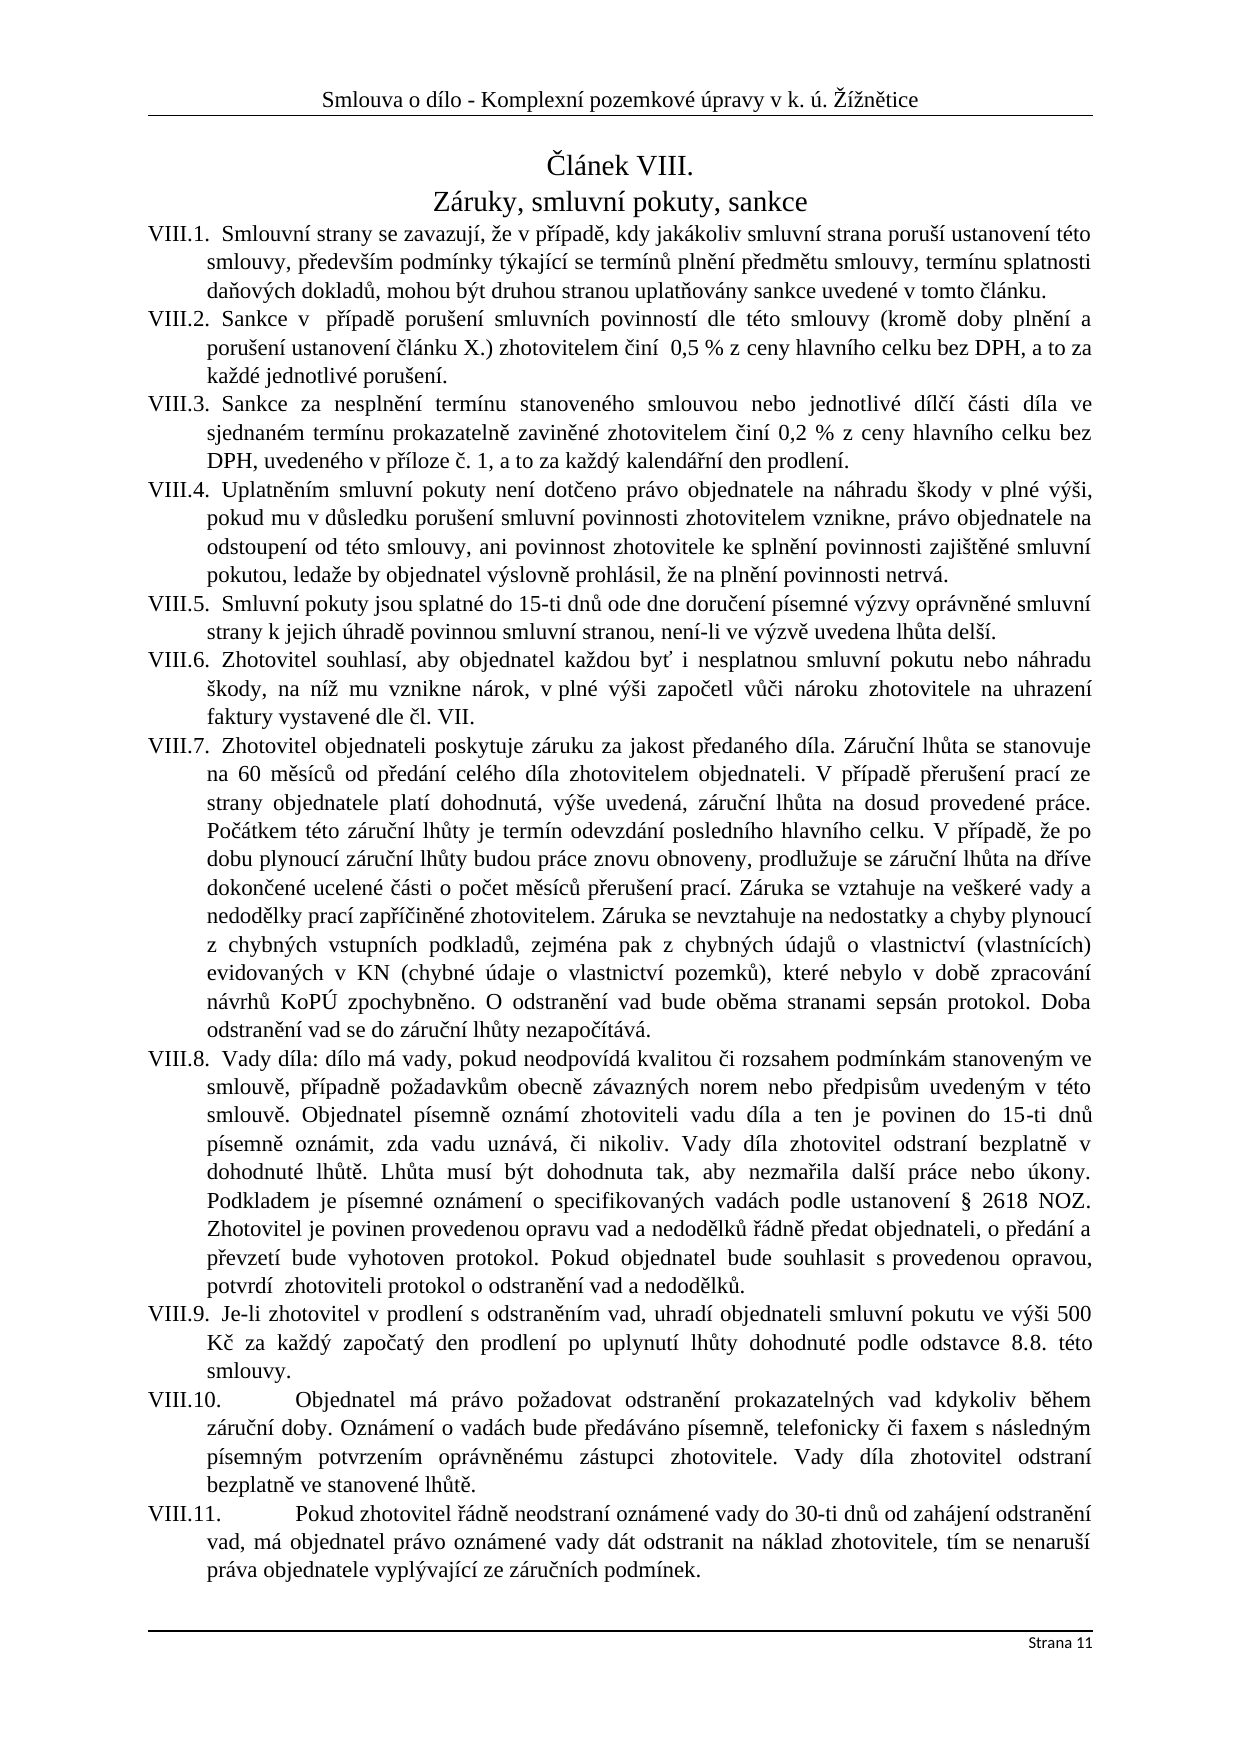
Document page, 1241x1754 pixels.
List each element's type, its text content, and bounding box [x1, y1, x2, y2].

list Pokud zhotovitel řádně neodstraní oznámené vady do 30-ti dnů od zahájení odstranění vad, má objednatel právo oznámené vady dát odstranit na náklad zhotovitele, tím se nenaruší práva objednatele vyplývající ze záručních podmínek. [148, 1499, 1093, 1583]
list Je-li zhotovitel v prodlení s odstraněním vad, uhradí objednateli smluvní pokutu ve výši 500 Kč za každý započatý den prodlení po uplynutí lhůty dohodnuté podle odstavce 8.8. této smlouvy. [148, 1301, 1093, 1384]
list Vady díla: dílo má vady, pokud neodpovídá kvalitou či rozsahem podmínkám stanoveným ve smlouvě, případně požadavkům obecně závazných norem nebo předpisům uvedeným v této smlouvě. Objednatel písemně oznámí zhotoviteli vadu díla a ten je povinen do 15-ti dnů písemně oznámit, zda vadu uznává, či nikoliv. Vady díla zhotovitel odstraní bezplatně v dohodnuté lhůtě. Lhůta musí být dohodnuta tak, aby nezmařila další práce nebo úkony. Podkladem je písemné oznámení o specifikovaných vadách podle ustanovení § 2618 NOZ. Zhotovitel je povinen provedenou opravu vad a nedodělků řádně předat objednateli, o předání a převzetí bude vyhotoven protokol. Pokud objednatel bude souhlasit s provedenou opravou, potvrdí zhotoviteli protokol o odstranění vad a nedodělků. [148, 1044, 1093, 1298]
list Zhotovitel objednateli poskytuje záruku za jakost předaného díla. Záruční lhůta se stanovuje na 60 měsíců od předání celého díla zhotovitelem objednateli. V případě přerušení prací ze strany objednatele platí dohodnutá, výše uvedená, záruční lhůta na dosud provedené práce. Počátkem této záruční lhůty je termín odevzdání posledního hlavního celku. V případě, že po dobu plynoucí záruční lhůty budou práce znovu obnoveny, prodlužuje se záruční lhůta na dříve dokončené ucelené části o počet měsíců přerušení prací. Záruka se vztahuje na veškeré vady a nedodělky prací zapříčiněné zhotovitelem. Záruka se nevztahuje na nedostatky a chyby plynoucí z chybných vstupních podkladů, zejména pak z chybných údajů o vlastnictví (vlastnících) evidovaných v KN (chybné údaje o vlastnictví pozemků), které nebylo v době zpracování návrhů KoPÚ zpochybněno. O odstranění vad bude oběma stranami sepsán protokol. Doba odstranění vad se do záruční lhůty nezapočítává. [148, 732, 1093, 1042]
subtitle Záruky, smluvní pokuty, sankce [148, 148, 1093, 217]
list Zhotovitel souhlasí, aby objednatel každou byť i nesplatnou smluvní pokutu nebo náhradu škody, na níž mu vznikne nárok, v plné výši započetl vůči nároku zhotovitele na uhrazení faktury vystavené dle čl. VII. [148, 646, 1093, 730]
list Uplatněním smluvní pokuty není dotčeno právo objednatele na náhradu škody v plné výši, pokud mu v důsledku porušení smluvní povinnosti zhotovitelem vznikne, právo objednatele na odstoupení od této smlouvy, ani povinnost zhotovitele ke splnění povinnosti zajištěné smluvní pokutou, ledaže by objednatel výslovně prohlásil, že na plnění povinnosti netrvá. [148, 476, 1093, 587]
list Objednatel má právo požadovat odstranění prokazatelných vad kdykoliv během záruční doby. Oznámení o vadách bude předáváno písemně, telefonicky či faxem s následným písemným potvrzením oprávněnému zástupci zhotovitele. Vady díla zhotovitel odstraní bezplatně ve stanovené lhůtě. [148, 1386, 1093, 1497]
list Sankce v případě porušení smluvních povinností dle této smlouvy (kromě doby plnění a porušení ustanovení článku X.) zhotovitelem činí 0,5 % z ceny hlavního celku bez DPH, a to za každé jednotlivé porušení. [148, 305, 1093, 388]
list Sankce za nesplnění termínu stanoveného smlouvou nebo jednotlivé dílčí části díla ve sjednaném termínu prokazatelně zaviněné zhotovitelem činí 0,2 % z ceny hlavního celku bez DPH, uvedeného v příloze č. 1, a to za každý kalendářní den prodlení. [148, 391, 1093, 474]
list Smlouvní strany se zavazují, že v případě, kdy jakákoliv smluvní strana poruší ustanovení této smlouvy, především podmínky týkající se termínů plnění předmětu smlouvy, termínu splatnosti daňových dokladů, mohou být druhou stranou uplatňovány sankce uvedené v tomto článku. [148, 220, 1093, 303]
list Smluvní pokuty jsou splatné do 15-ti dnů ode dne doručení písemné výzvy oprávněné smluvní strany k jejich úhradě povinnou smluvní stranou, není-li ve výzvě uvedena lhůta delší. [148, 589, 1093, 644]
